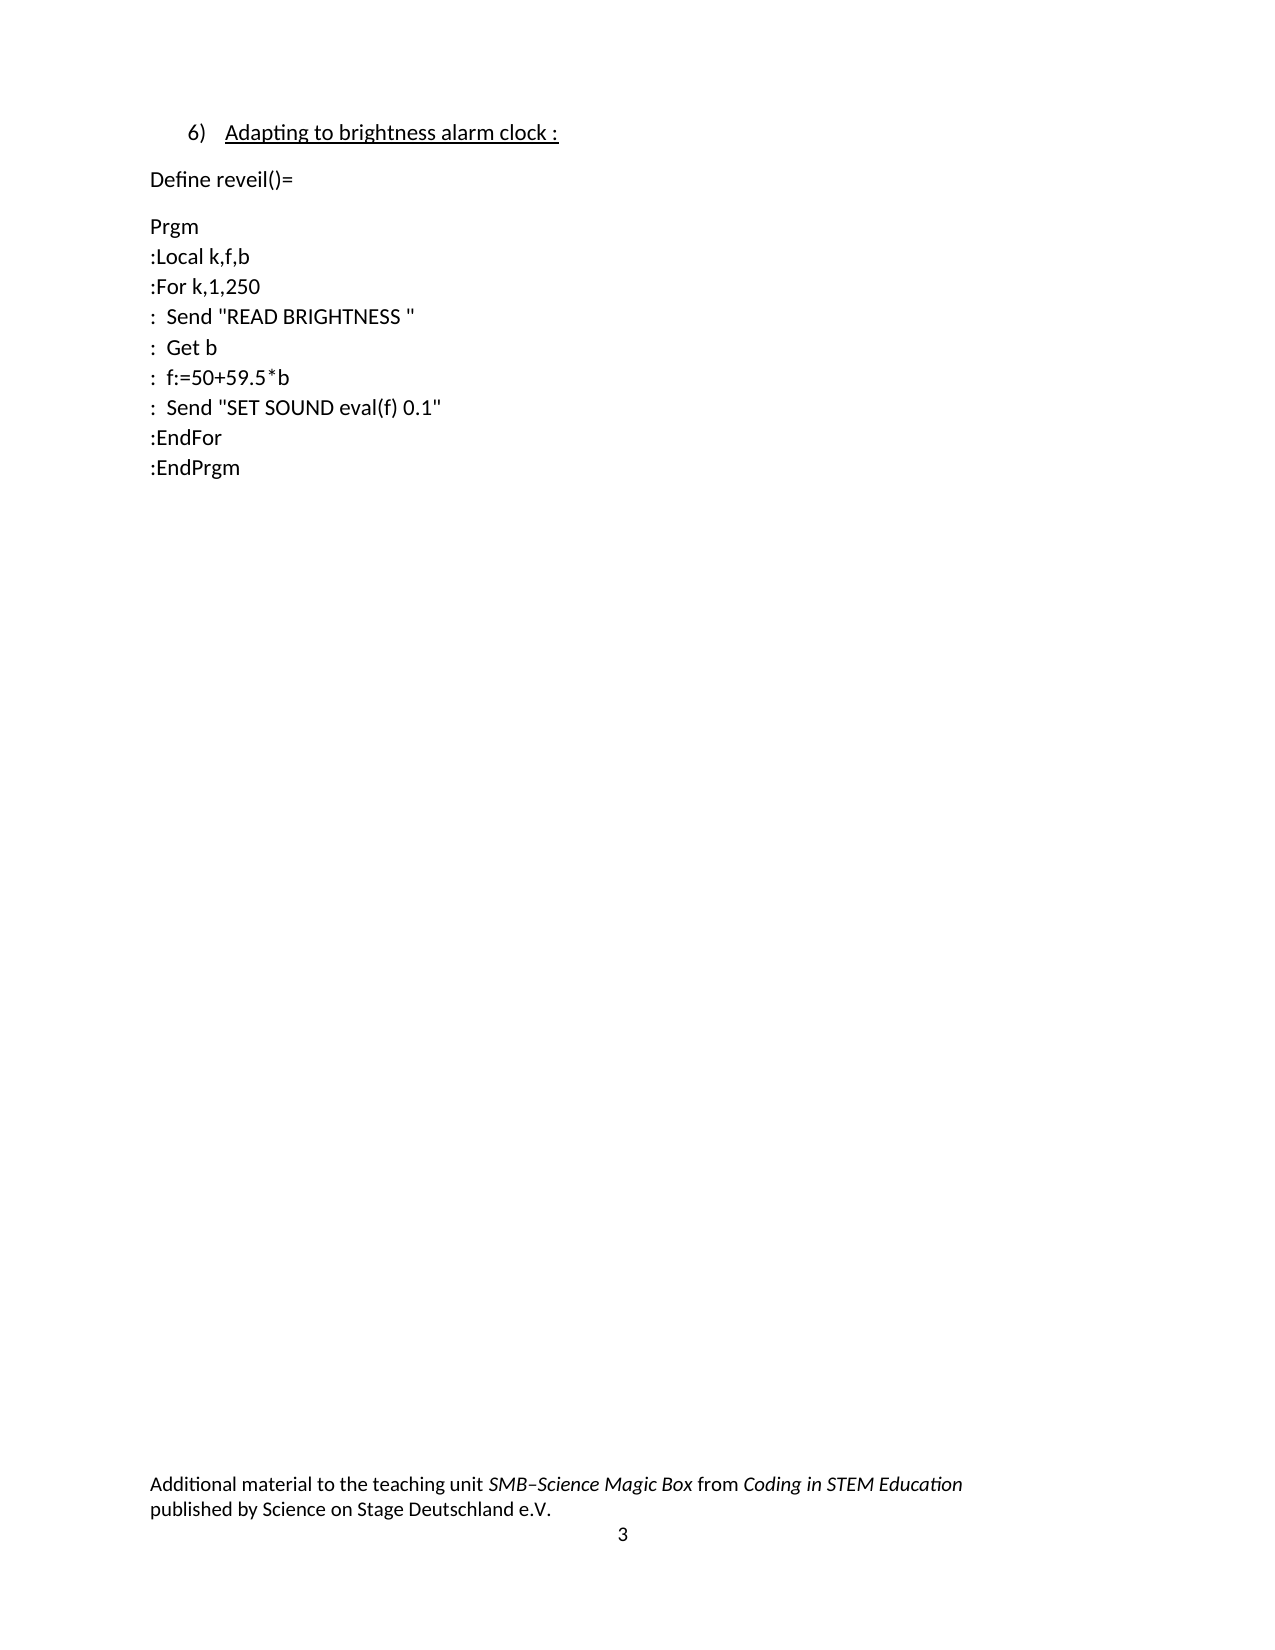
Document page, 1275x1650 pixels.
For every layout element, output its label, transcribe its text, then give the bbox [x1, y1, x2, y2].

text Prgm :Local k,f,b :For k,1,250 : Send "READ BRIGHTNESS " : Get b : f:=50+59.5*b : Send "SET SOUND eval(f) 0.1" :EndFor :EndPrgm [150, 212, 1125, 482]
text Define reveil()= [150, 165, 1125, 193]
list Adapting to brightness alarm clock : [187, 118, 1125, 146]
